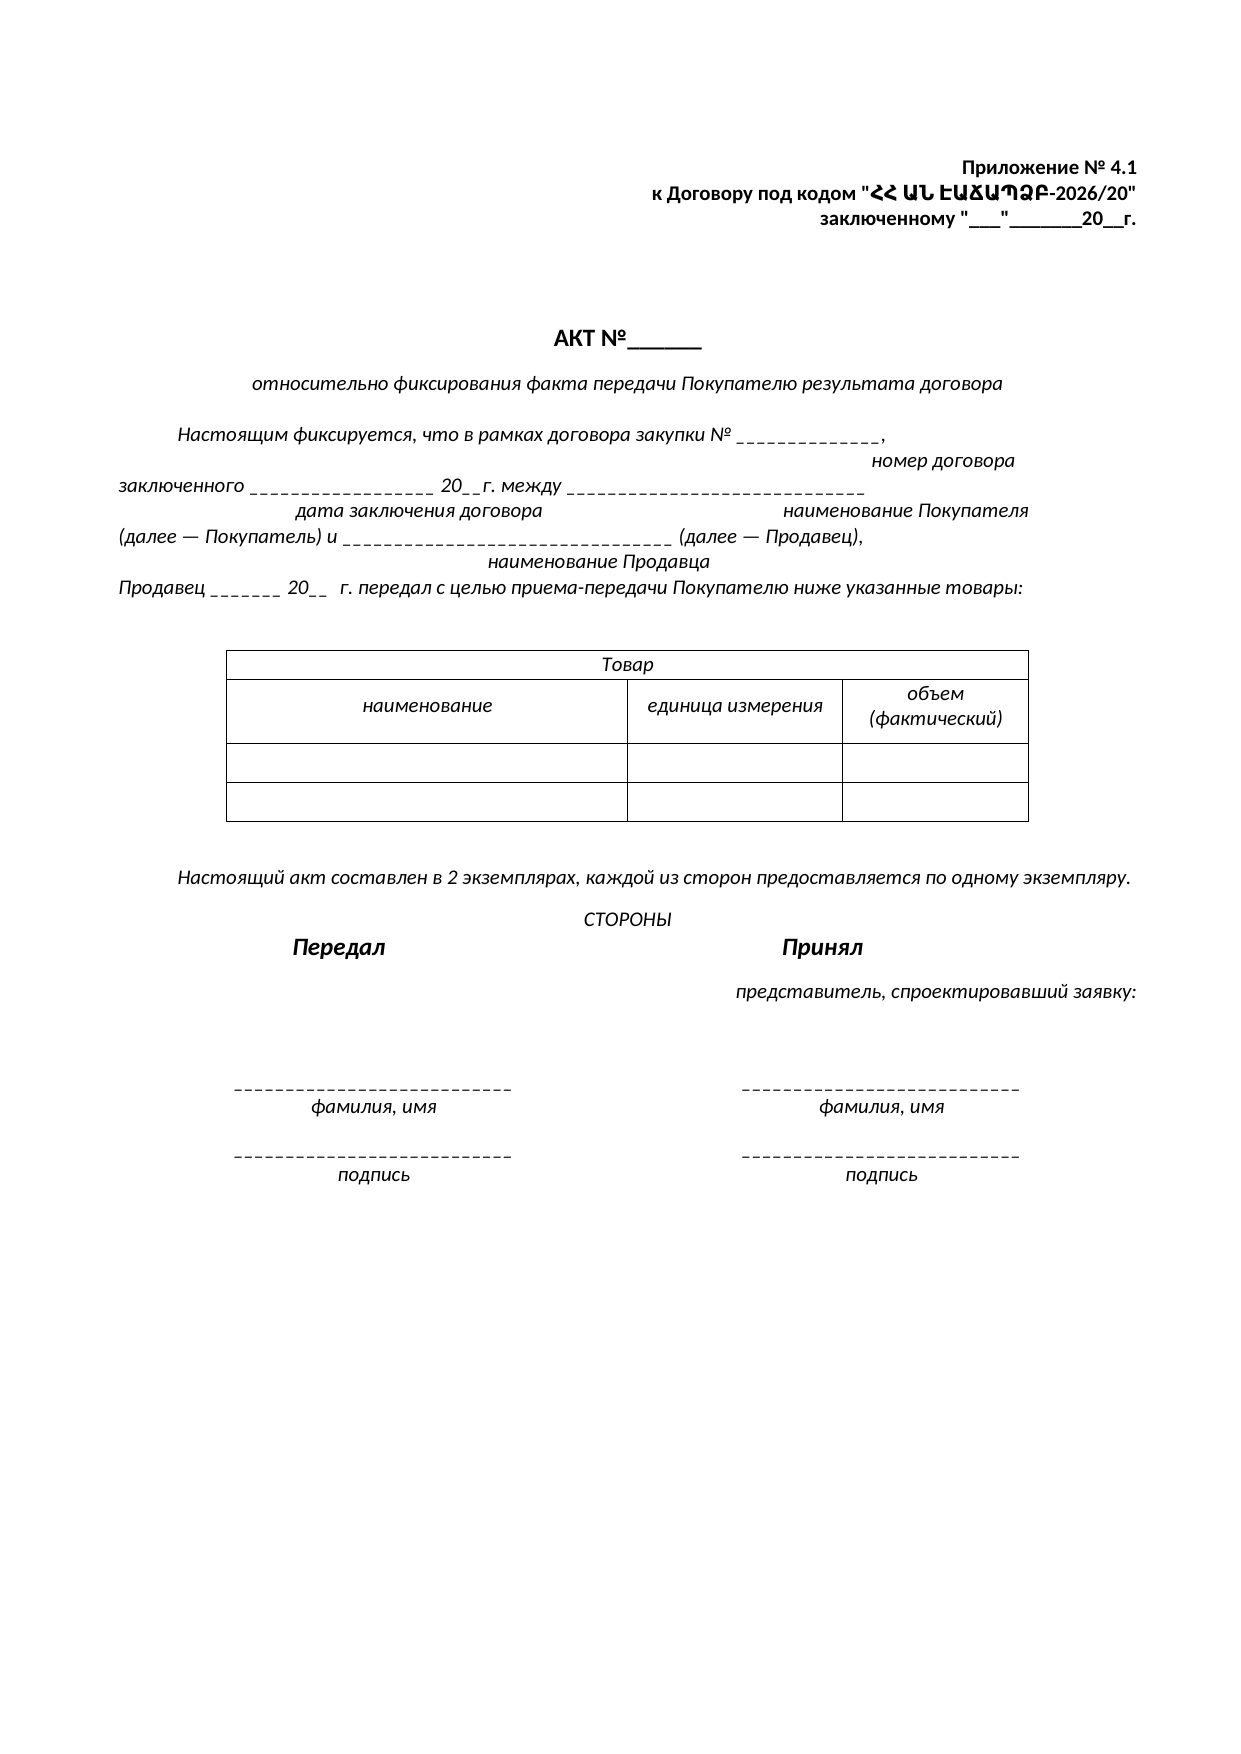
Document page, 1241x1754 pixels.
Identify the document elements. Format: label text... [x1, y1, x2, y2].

text представитель, спроектировавший заявку: [118, 979, 1137, 1004]
text относительно фиксирования факта передачи Покупателю результата договора [118, 371, 1137, 396]
table_cell ___________________________ подпись [120, 1136, 627, 1203]
table_header Передал [107, 932, 570, 979]
text АКТ №______ [118, 322, 1137, 353]
table_cell [843, 783, 1028, 821]
text Настоящий акт составлен в 2 экземплярах, каждой из сторон предоставляется по одному экземпляру. [118, 864, 1137, 889]
table_header ___________________________ фамилия, имя [120, 1068, 627, 1136]
text Приложение № 4.1 [118, 154, 1137, 180]
text номер договора [871, 447, 1137, 472]
table_cell [628, 783, 842, 821]
text заключенного __________________ 20__г. между _____________________________ [118, 472, 1137, 498]
text наименование Продавца [487, 548, 1174, 574]
text СТОРОНЫ [118, 906, 1137, 932]
table_header Товар [227, 651, 1028, 679]
text (далее — Покупатель) и ________________________________ (далее — Продавец), [118, 523, 1137, 548]
table_cell объем (фактический) [843, 680, 1028, 743]
text дата заключения договора наименование Покупателя [295, 498, 1174, 523]
text Настоящим фиксируется, что в рамках договора закупки № ______________, [118, 421, 1137, 447]
table_cell [628, 744, 842, 782]
text к Договору под кодом "ՀՀ ԱՆ ԷԱՃԱՊՁԲ-2026/20" заключенному "___"_______20__г. [118, 180, 1137, 231]
table_cell единица измерения [628, 680, 842, 743]
table_header Принял [570, 932, 1074, 979]
table_cell наименование [227, 680, 627, 743]
table_cell [843, 744, 1028, 782]
table_cell ___________________________ подпись [628, 1136, 1135, 1203]
text Продавец _______ 20__ г. передал с целью приема-передачи Покупателю ниже указанные товары: [118, 574, 1137, 599]
table_cell [227, 783, 627, 821]
table_cell [227, 744, 627, 782]
table_header ___________________________ фамилия, имя [628, 1068, 1135, 1136]
